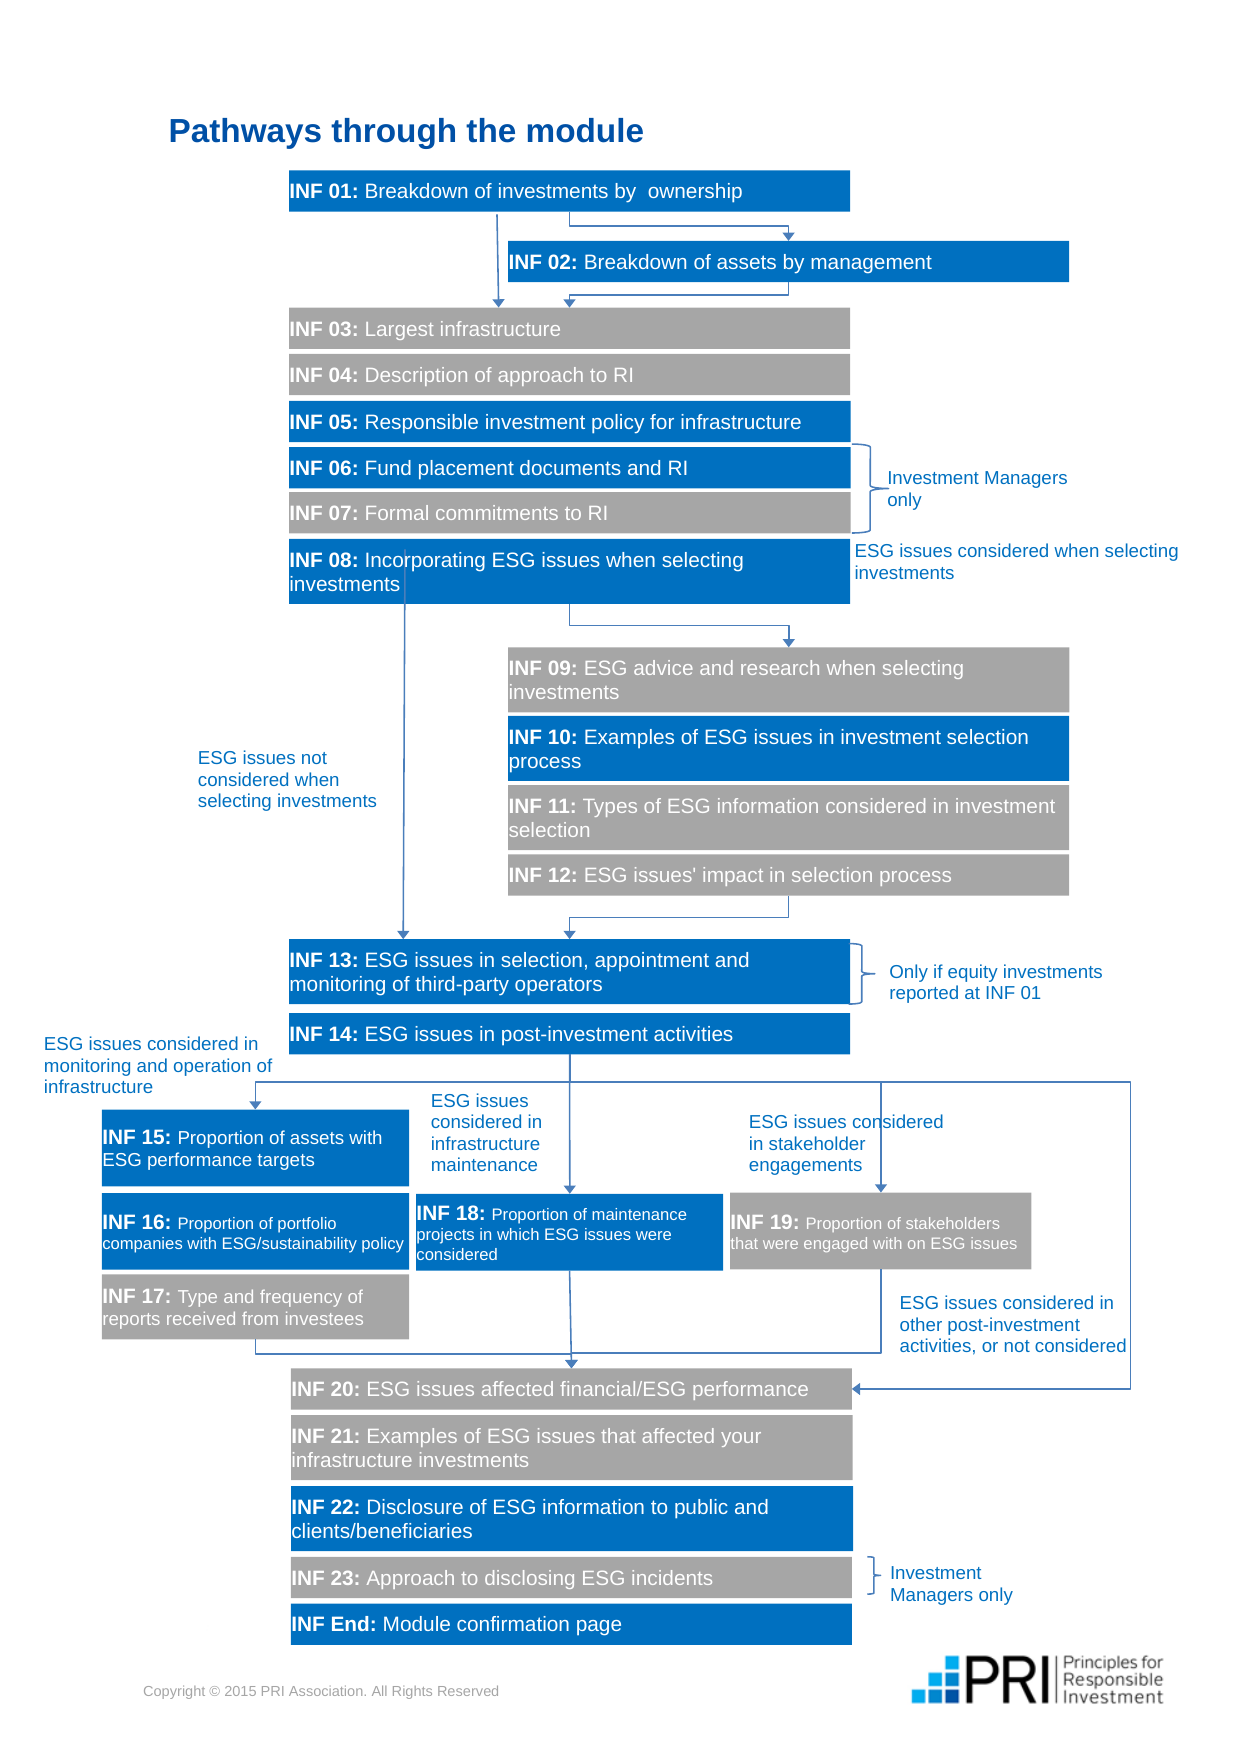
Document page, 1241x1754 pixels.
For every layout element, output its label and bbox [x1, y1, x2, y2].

picture [0, 1560, 1241, 1754]
